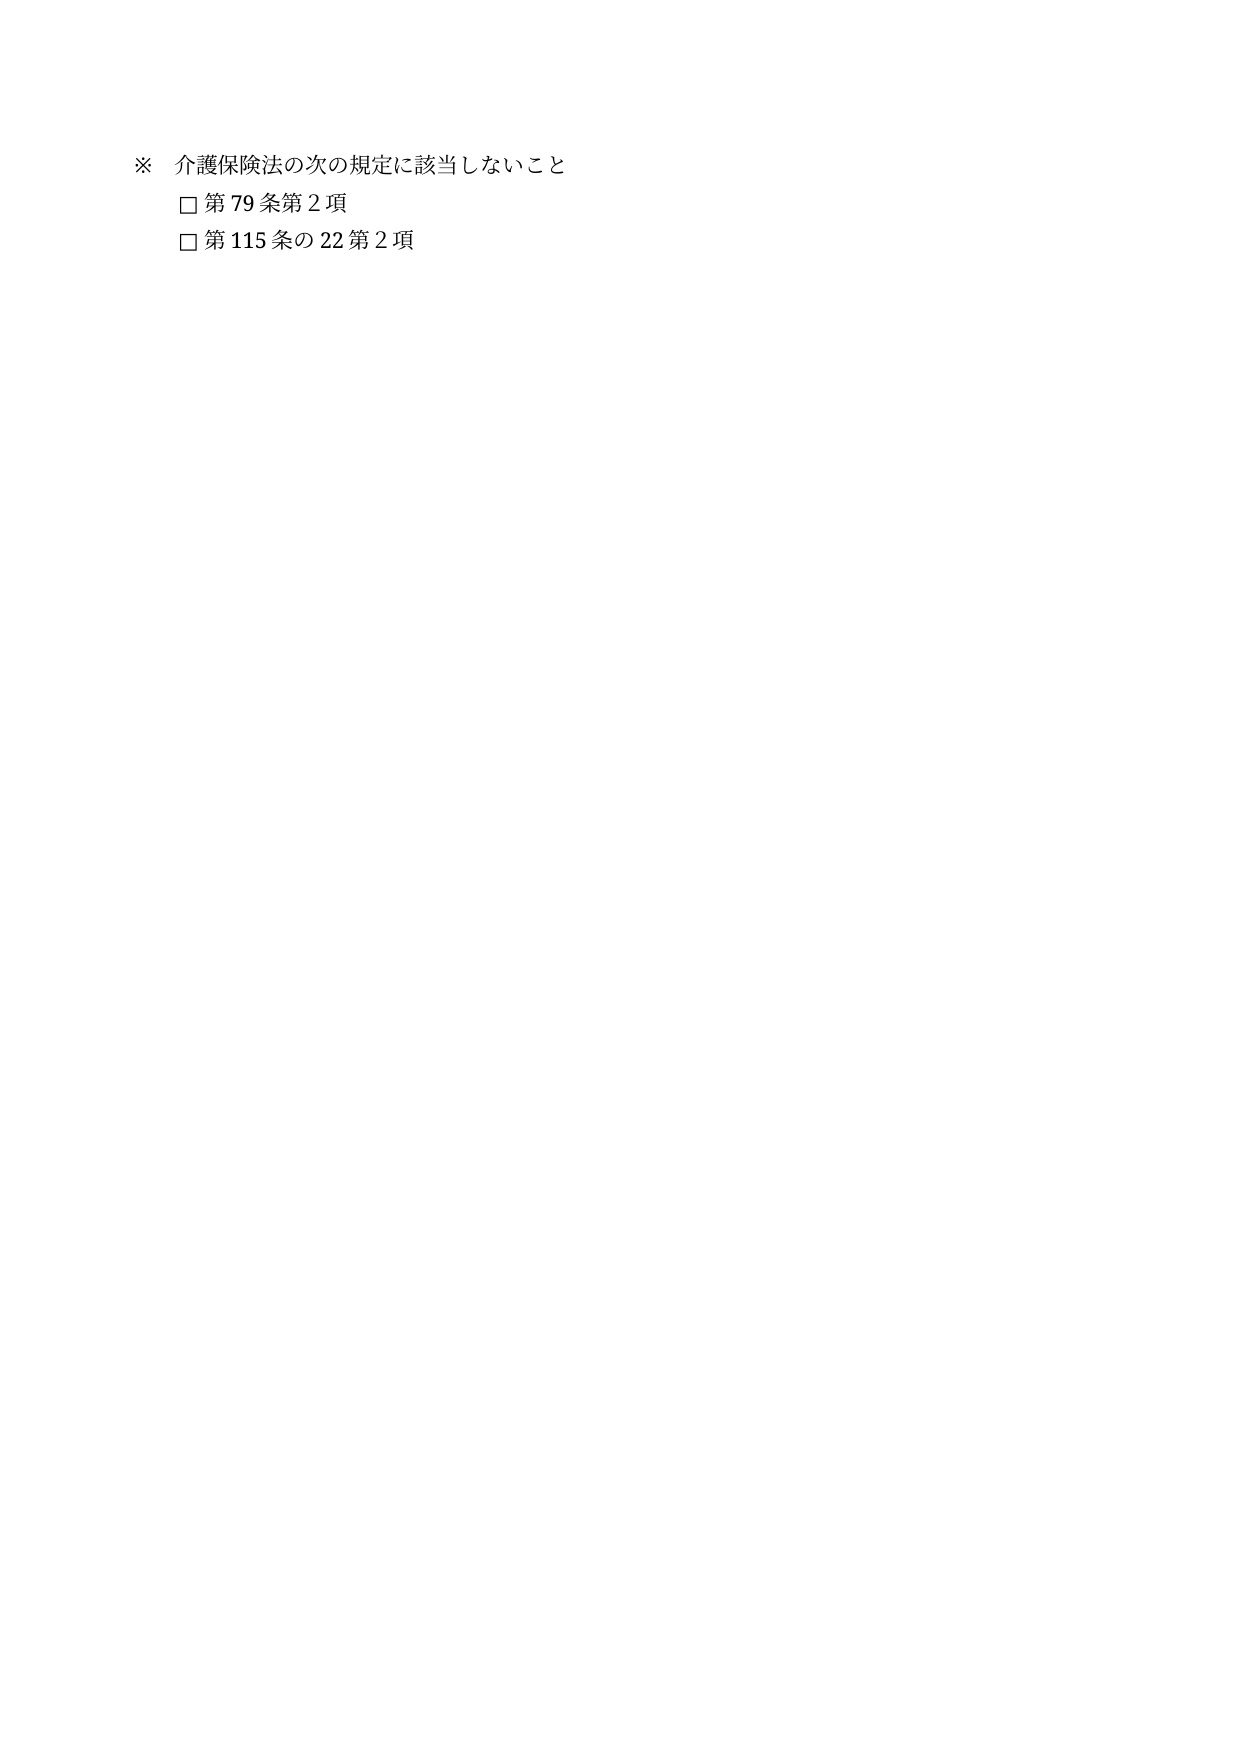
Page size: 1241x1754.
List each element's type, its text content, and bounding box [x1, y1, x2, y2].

text □ 第79条第２項 [112, 183, 1128, 221]
text □ 第115条の22第２項 [112, 221, 1128, 258]
text ※ 介護保険法の次の規定に該当しないこと [112, 146, 1128, 183]
